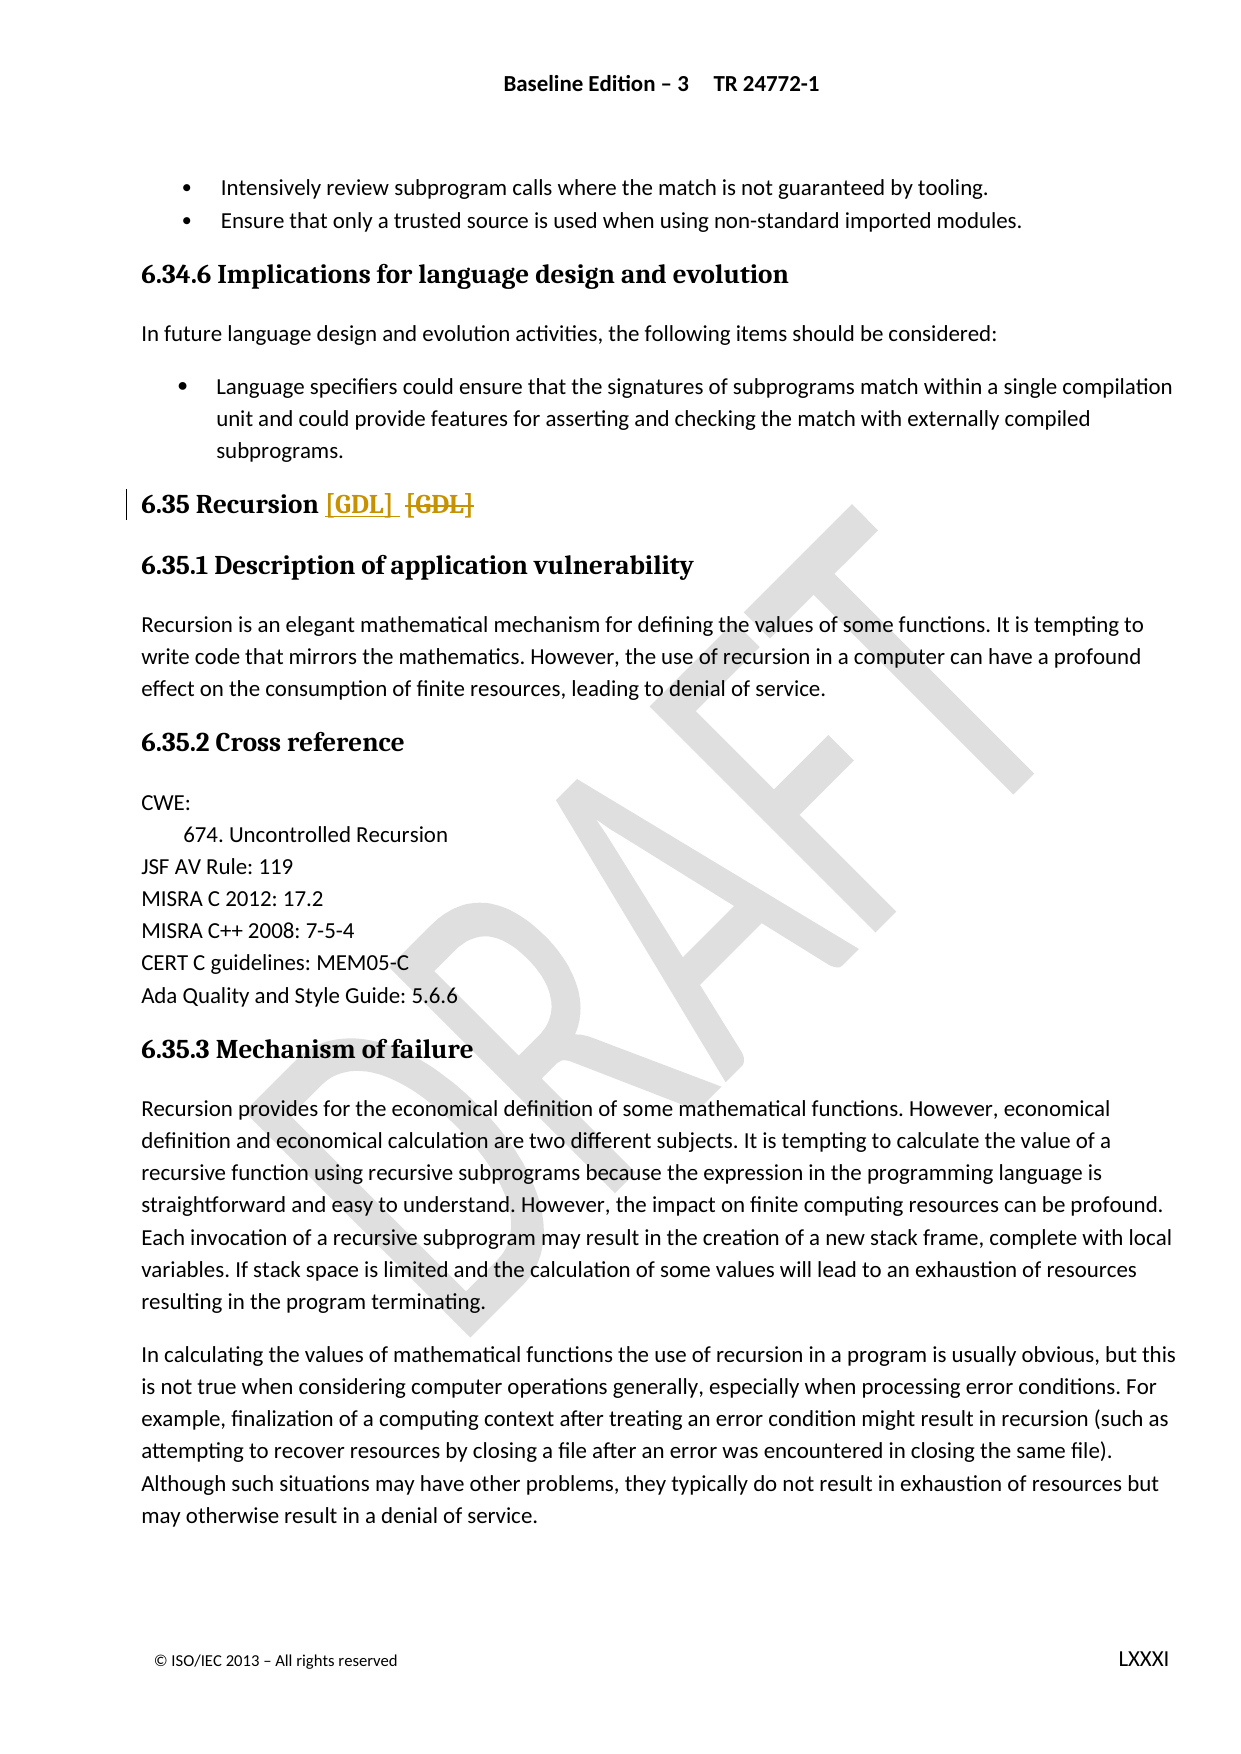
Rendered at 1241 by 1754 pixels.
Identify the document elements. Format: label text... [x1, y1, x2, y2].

list Ensure that only a trusted source is used when using non-standard imported modules. [183, 206, 1182, 234]
text MISRA C++ 2008: 7-5-4 [141, 916, 1182, 944]
text 674. Uncontrolled Recursion [183, 820, 1182, 848]
list Intensively review subprogram calls where the match is not guaranteed by tooling. [183, 173, 1182, 202]
subtitle 6.35.3 Mechanism of failure [141, 1034, 1182, 1065]
text JSF AV Rule: 119 [141, 852, 1182, 880]
text MISRA C 2012: 17.2 [141, 884, 1182, 912]
list Language specifiers could ensure that the signatures of subprograms match within a single compilation unit and could provide features for asserting and checking the match with externally compiled subprograms. [178, 372, 1182, 464]
text Recursion provides for the economical definition of some mathematical functions. However, economical definition and economical calculation are two different subjects. It is tempting to calculate the value of a recursive function using recursive subprograms because the expression in the programming language is straightforward and easy to understand. However, the impact on finite computing resources can be profound. Each invocation of a recursive subprogram may result in the creation of a new stack frame, complete with local variables. If stack space is limited and the calculation of some values will lead to an exhaustion of resources resulting in the program terminating. [141, 1094, 1182, 1315]
text In future language design and evolution activities, the following items should be considered: [141, 319, 1182, 347]
subtitle 6.35.1 Description of application vulnerability [141, 550, 1182, 581]
text In calculating the values of mathematical functions the use of recursion in a program is usually obvious, but this is not true when considering computer operations generally, especially when processing error conditions. For example, finalization of a computing context after treating an error condition might result in recursion (such as attempting to recover resources by closing a file after an error was encountered in closing the same file). Although such situations may have other problems, they typically do not result in exhaustion of resources but may otherwise result in a denial of service. [141, 1340, 1182, 1529]
text CERT C guidelines: MEM05-C [141, 948, 1182, 977]
text Ada Quality and Style Guide: 5.6.6 [141, 981, 1182, 1009]
text CWE: [141, 788, 1182, 816]
subtitle 6.35.2 Cross reference [141, 727, 1182, 759]
subtitle 6.34.6 Implications for language design and evolution [141, 259, 1182, 290]
subtitle 6.35 Recursion [141, 489, 1182, 520]
text Recursion is an elegant mathematical mechanism for defining the values of some functions. It is tempting to write code that mirrors the mathematics. However, the use of recursion in a computer can have a profound effect on the consumption of finite resources, leading to denial of service. [141, 610, 1182, 702]
